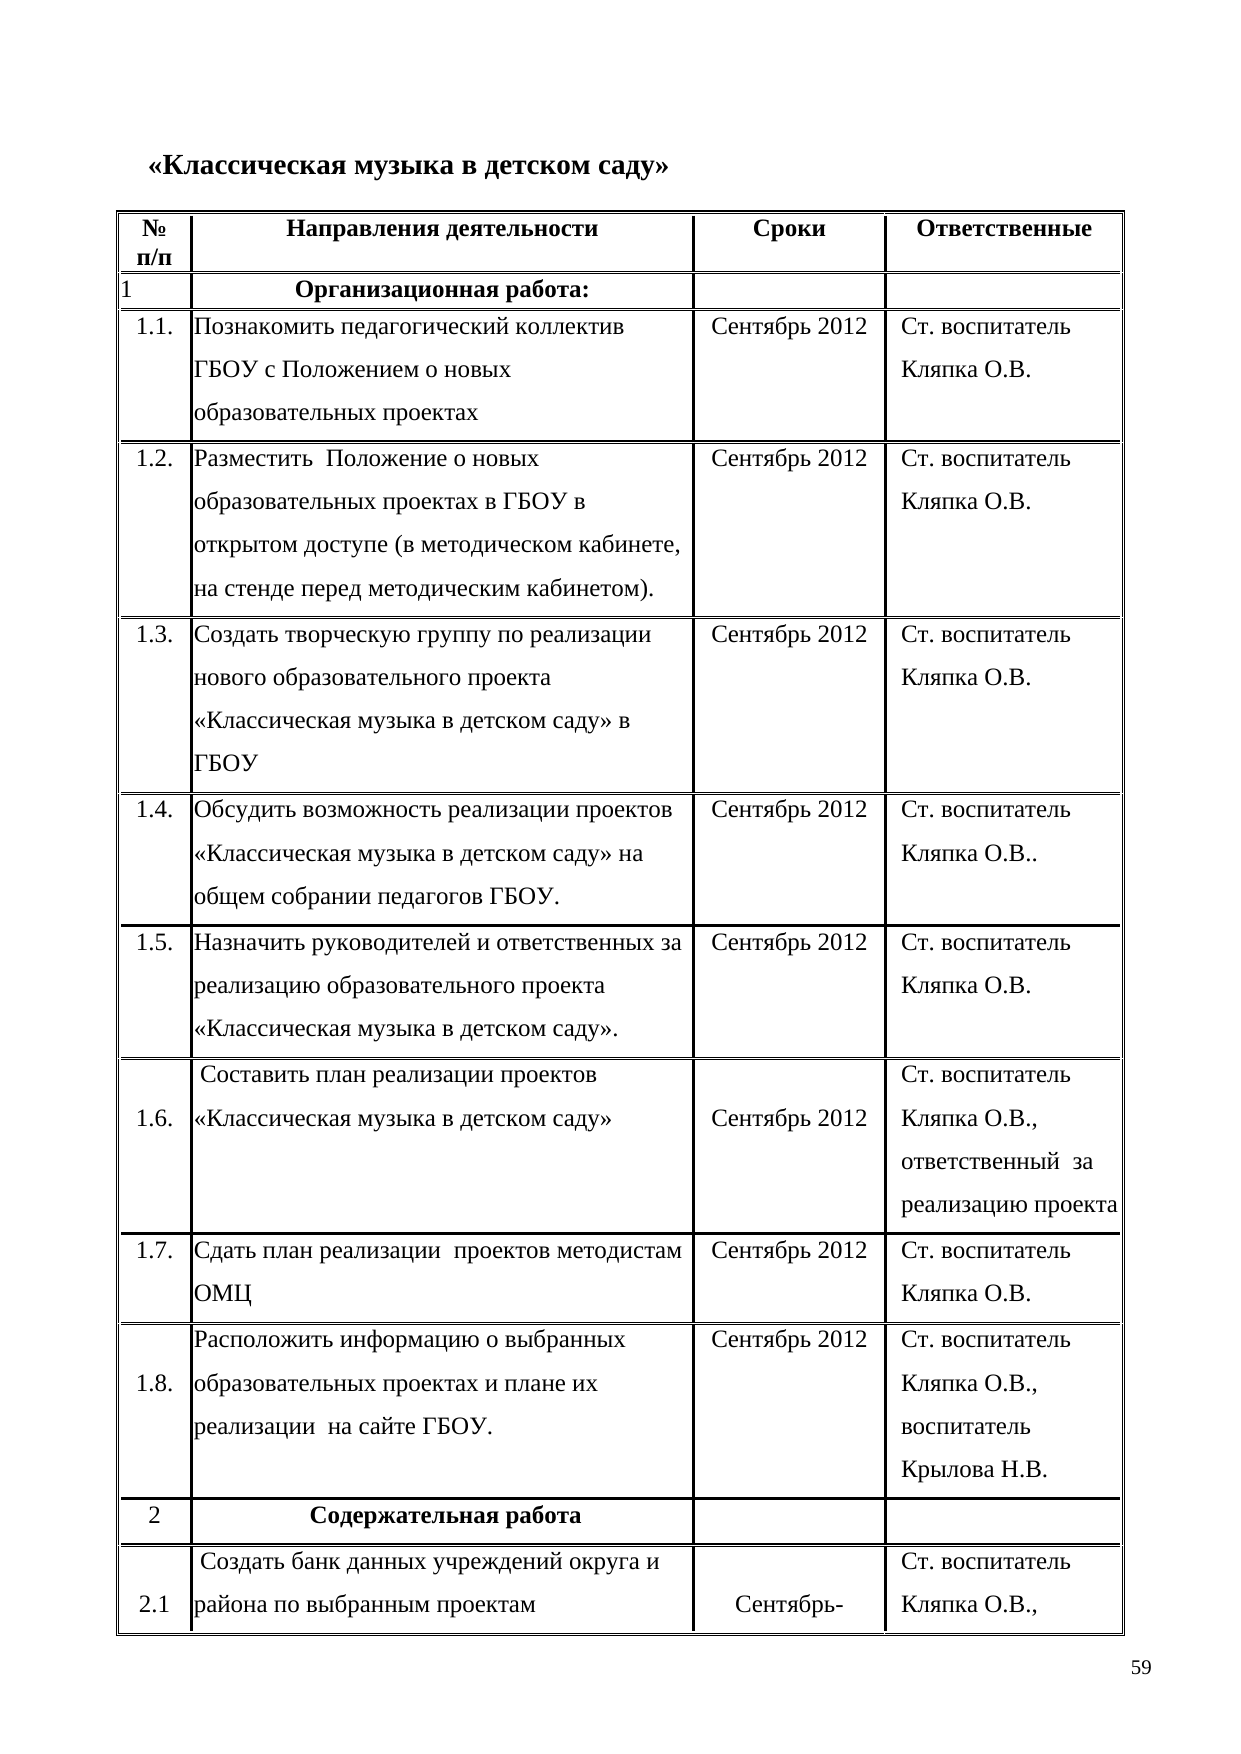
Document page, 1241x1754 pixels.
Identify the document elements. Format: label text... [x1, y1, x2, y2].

table_cell Ст. воспитатель Кляпка О.В., воспитатель Крылова Н.В. [887, 1321, 1122, 1497]
table_cell 1.7. [119, 1232, 190, 1321]
table_cell Составить план реализации проектов «Классическая музыка в детском саду» [193, 1060, 692, 1232]
table_header Сроки [693, 212, 885, 271]
table_cell [887, 1497, 1122, 1543]
table_cell 1.2. [119, 440, 190, 616]
table_cell Сентябрь 2012 [695, 619, 884, 791]
table_cell [695, 274, 884, 308]
table_cell Ст. воспитатель Кляпка О.В. [887, 1232, 1122, 1321]
table_cell Сентябрь 2012 [695, 444, 884, 616]
table_cell Сентябрь 2012 [695, 927, 884, 1056]
text «Классическая музыка в детском саду» [148, 147, 1152, 181]
table_cell Расположить информацию о выбранных образовательных проектах и плане их реализации на сайте ГБОУ. [193, 1325, 692, 1497]
table_cell Создать творческую группу по реализации нового образовательного проекта «Классическая музыка в детском саду» в ГБОУ [193, 619, 692, 791]
table_cell 1.6. [119, 1056, 190, 1232]
table_header № п/п [119, 214, 191, 271]
table_cell [695, 1500, 884, 1543]
table_cell [885, 271, 1123, 308]
table_cell Сентябрь 2012 [695, 311, 884, 440]
table_cell 2.1 [119, 1543, 191, 1633]
table_cell 1 [118, 271, 191, 308]
table_header Ответственные [885, 214, 1122, 271]
table_cell Обсудить возможность реализации проектов «Классическая музыка в детском саду» на общем собрании педагогов ГБОУ. [193, 795, 692, 924]
table_cell 1.8. [119, 1321, 190, 1497]
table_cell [693, 1547, 885, 1633]
table_cell 2 [119, 1497, 190, 1543]
table_cell 1.1. [118, 308, 191, 440]
table_cell Ст. воспитатель Кляпка О.В. [887, 440, 1122, 616]
table_cell Назначить руководителей и ответственных за реализацию образовательного проекта «Классическая музыка в детском саду». [193, 927, 692, 1056]
table_cell 1.4. [119, 791, 190, 924]
table_cell Ст. воспитатель Кляпка О.В. [887, 924, 1122, 1056]
table_cell Ст. воспитатель Кляпка О.В., ответственный за реализацию проекта [887, 1056, 1122, 1232]
table_cell Сентябрь 2012 [695, 1325, 884, 1497]
table_cell Ст. воспитатель Кляпка О.В. [885, 308, 1123, 440]
table_cell Разместить Положение о новых образовательных проектах в ГБОУ в открытом доступе (в методическом кабинете, на стенде перед методическим кабинетом). [193, 444, 692, 616]
table_header Направления деятельности [191, 214, 693, 271]
table_cell Организационная работа: [193, 274, 692, 308]
table_cell Ст. воспитатель Кляпка О.В. [885, 616, 1123, 791]
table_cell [191, 1547, 693, 1633]
table_cell Сентябрь 2012 [695, 795, 884, 924]
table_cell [885, 1543, 1122, 1633]
table_cell Ст. воспитатель Кляпка О.В.. [887, 791, 1122, 924]
table_cell Сдать план реализации проектов методистам ОМЦ [193, 1235, 692, 1321]
table_cell Познакомить педагогический коллектив ГБОУ с Положением о новых образовательных проектах [193, 311, 692, 440]
table_cell 1.3. [118, 616, 191, 791]
table_cell Сентябрь 2012 [695, 1060, 884, 1232]
table_cell Сентябрь 2012 [695, 1235, 884, 1321]
table_cell Содержательная работа [193, 1500, 692, 1543]
table_cell 1.5. [119, 924, 190, 1056]
